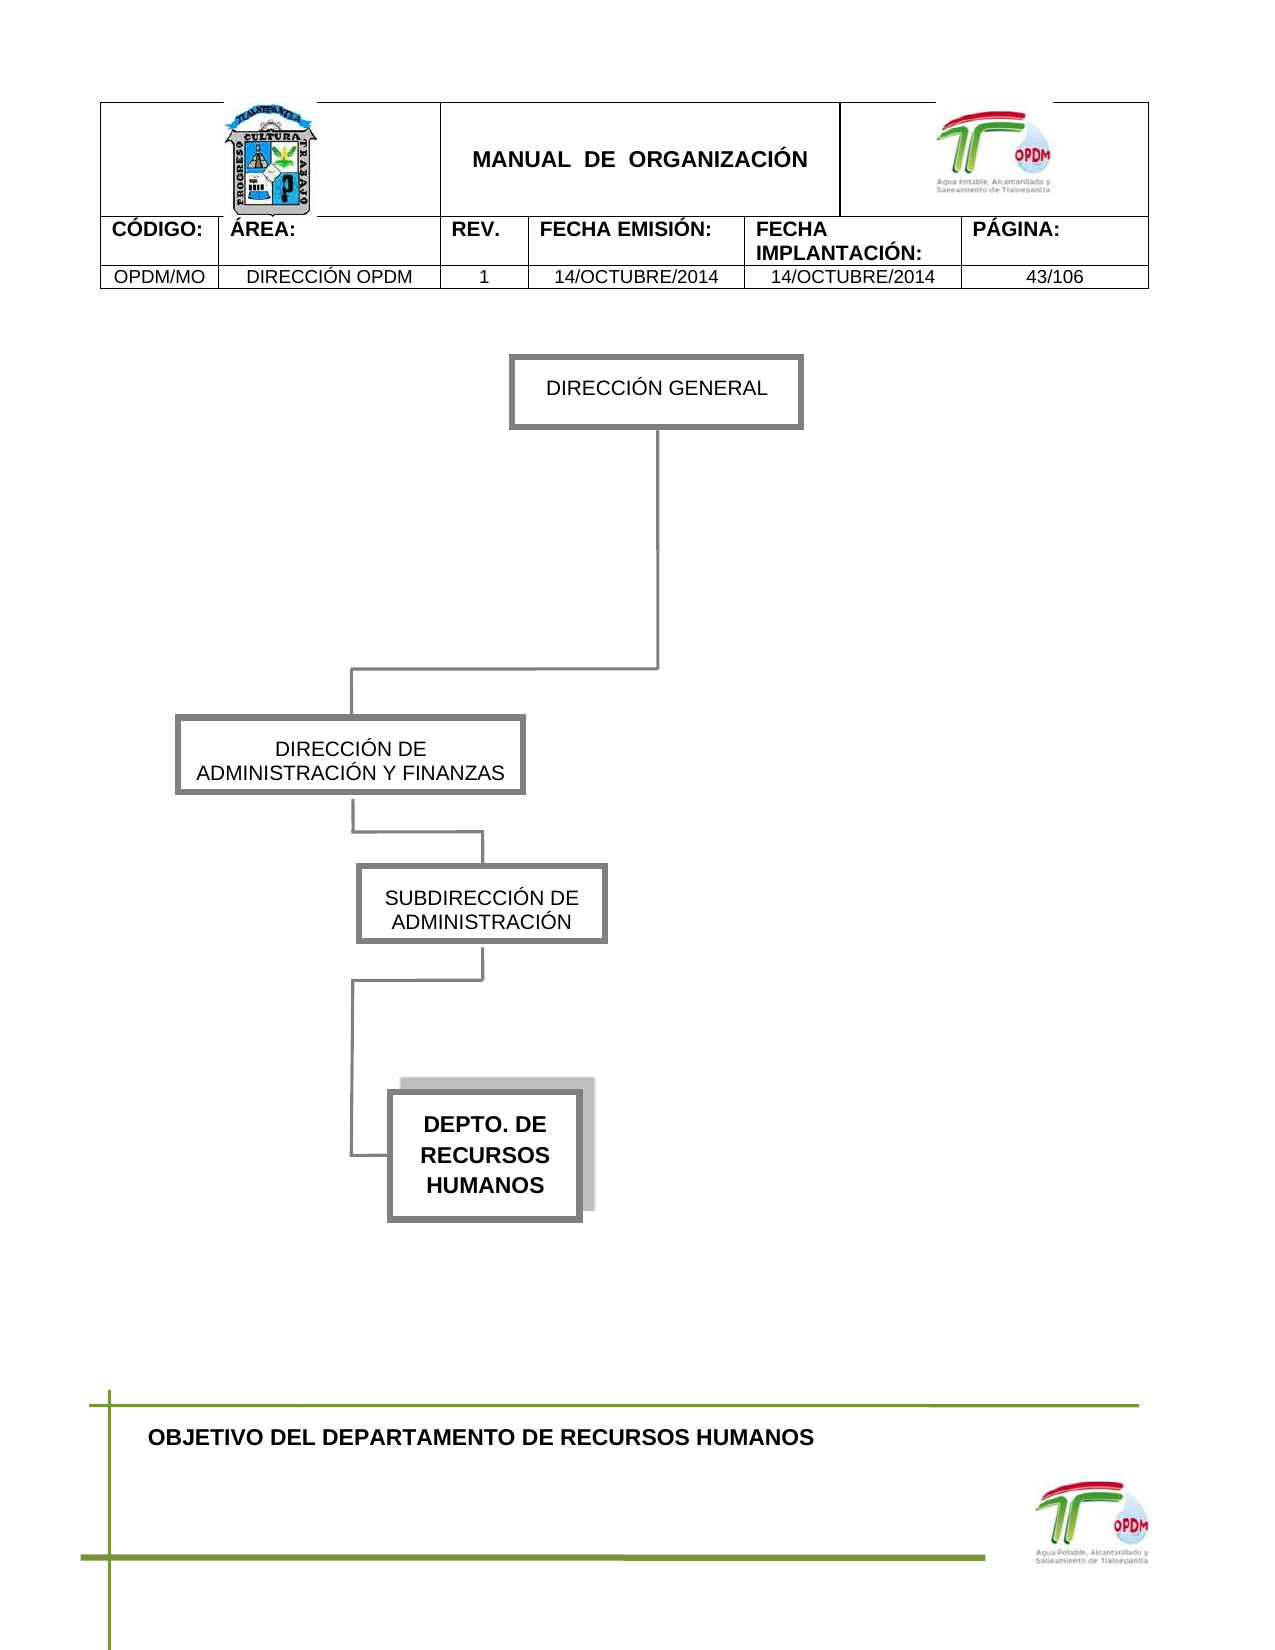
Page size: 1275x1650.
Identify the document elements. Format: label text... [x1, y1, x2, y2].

text OBJETIVO DEL DEPARTAMENTO DE RECURSOS HUMANOS [148, 1424, 1098, 1450]
picture [223, 102, 318, 217]
picture [935, 102, 1053, 206]
picture [1034, 1473, 1152, 1577]
